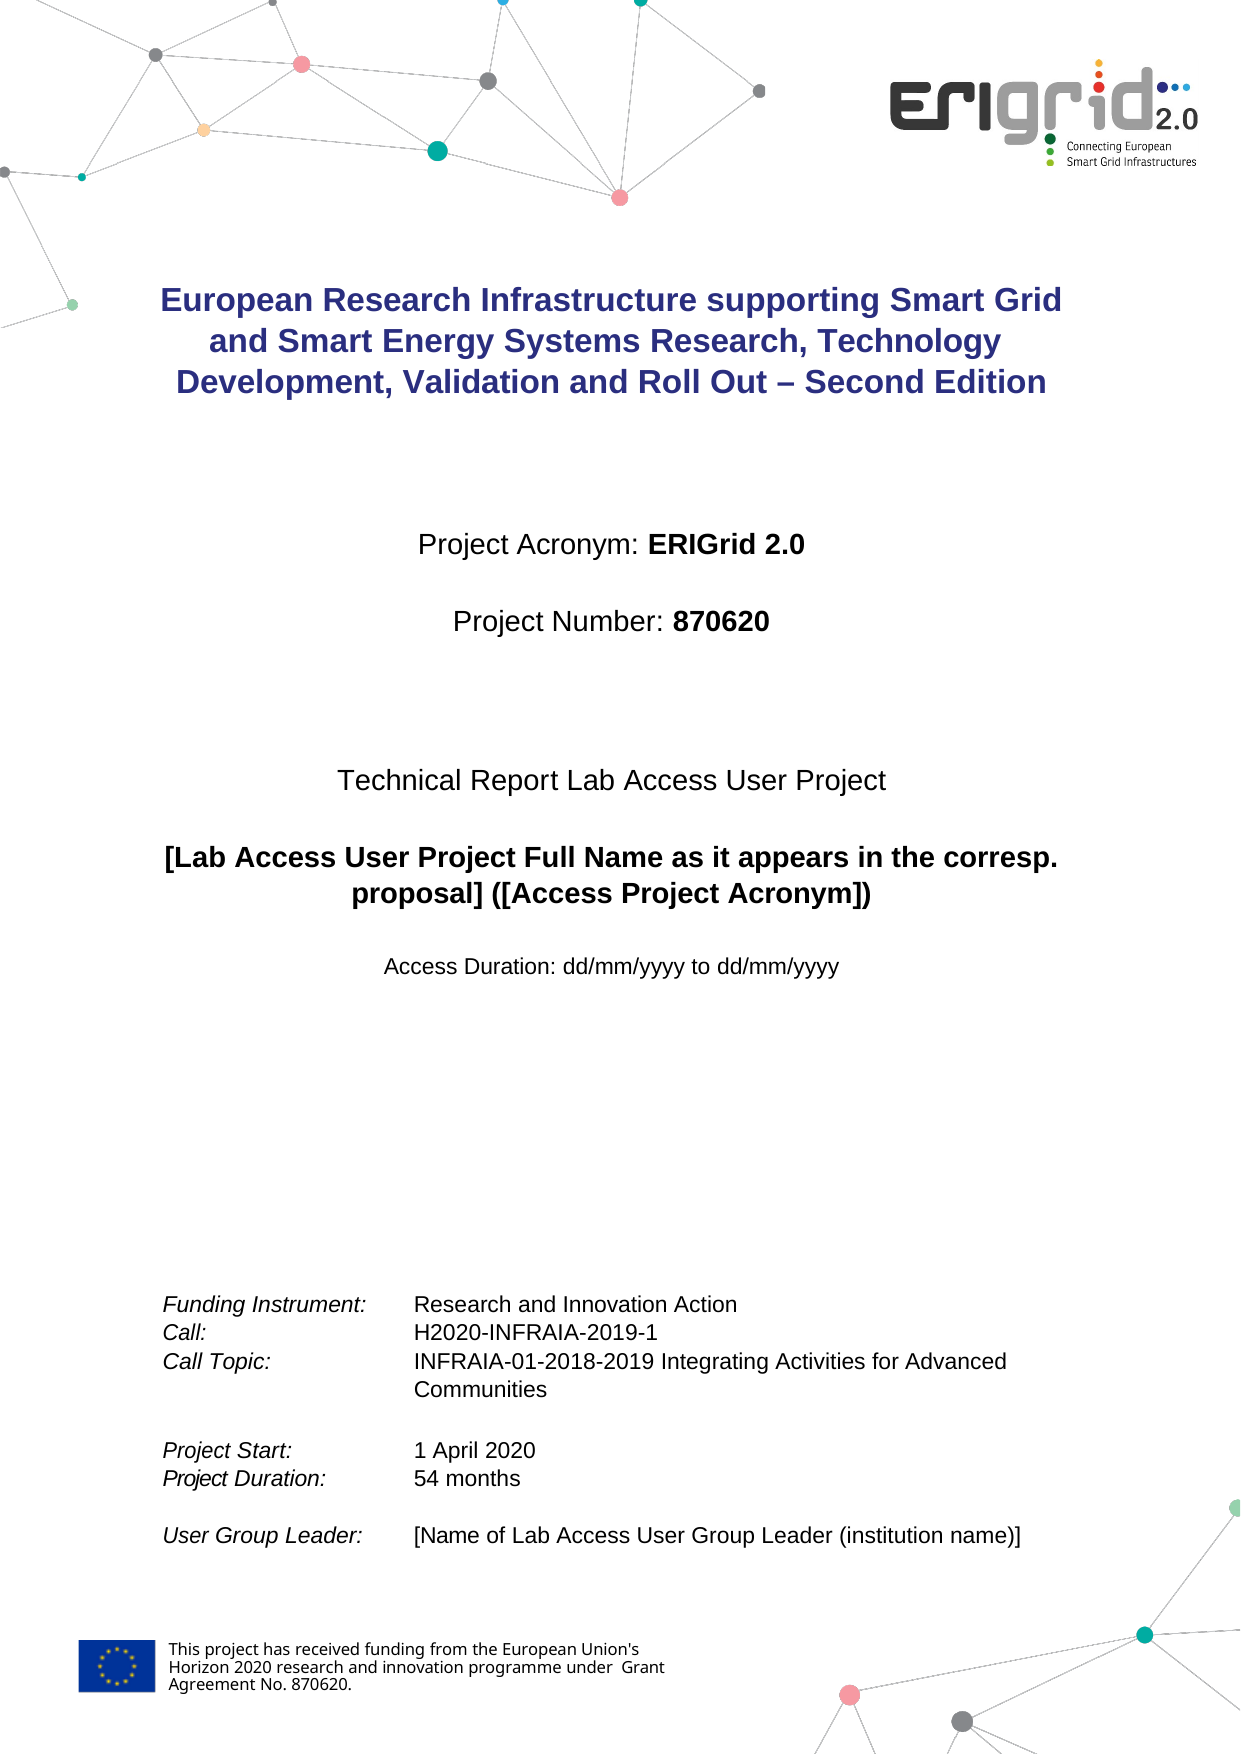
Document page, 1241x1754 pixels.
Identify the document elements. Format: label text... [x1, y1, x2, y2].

text User Group Leader: [Name of Lab Access User Group Leader (institution name)] [133, 1522, 1089, 1549]
text Project Number: 870620 [133, 604, 1089, 637]
picture [0, 0, 766, 328]
picture [890, 59, 1199, 166]
text Project Start: 1 April 2020 [133, 1437, 1089, 1463]
text Technical Report Lab Access User Project [133, 763, 1089, 796]
picture [813, 1499, 1241, 1754]
text European Research Infrastructure supporting Smart Grid and Smart Energy Systems Research, Technology Development, Validation and Roll Out – Second Edition [133, 280, 1089, 401]
text Funding Instrument: Research and Innovation Action [133, 1291, 1089, 1317]
text Project Acronym: ERIGrid 2.0 [133, 527, 1089, 560]
text Access Duration: dd/mm/yyyy to dd/mm/yyyy [133, 953, 1089, 979]
text Project Duration: 54 months [133, 1465, 1089, 1492]
text [Lab Access User Project Full Name as it appears in the corresp. proposal] ([Access Project Acronym]) [133, 840, 1089, 910]
text Communities [133, 1376, 1089, 1403]
text Call Topic: INFRAIA-01-2018-2019 Integrating Activities for Advanced [133, 1348, 1089, 1374]
picture [78, 1640, 157, 1694]
text Call: H2020-INFRAIA-2019-1 [133, 1319, 1089, 1346]
